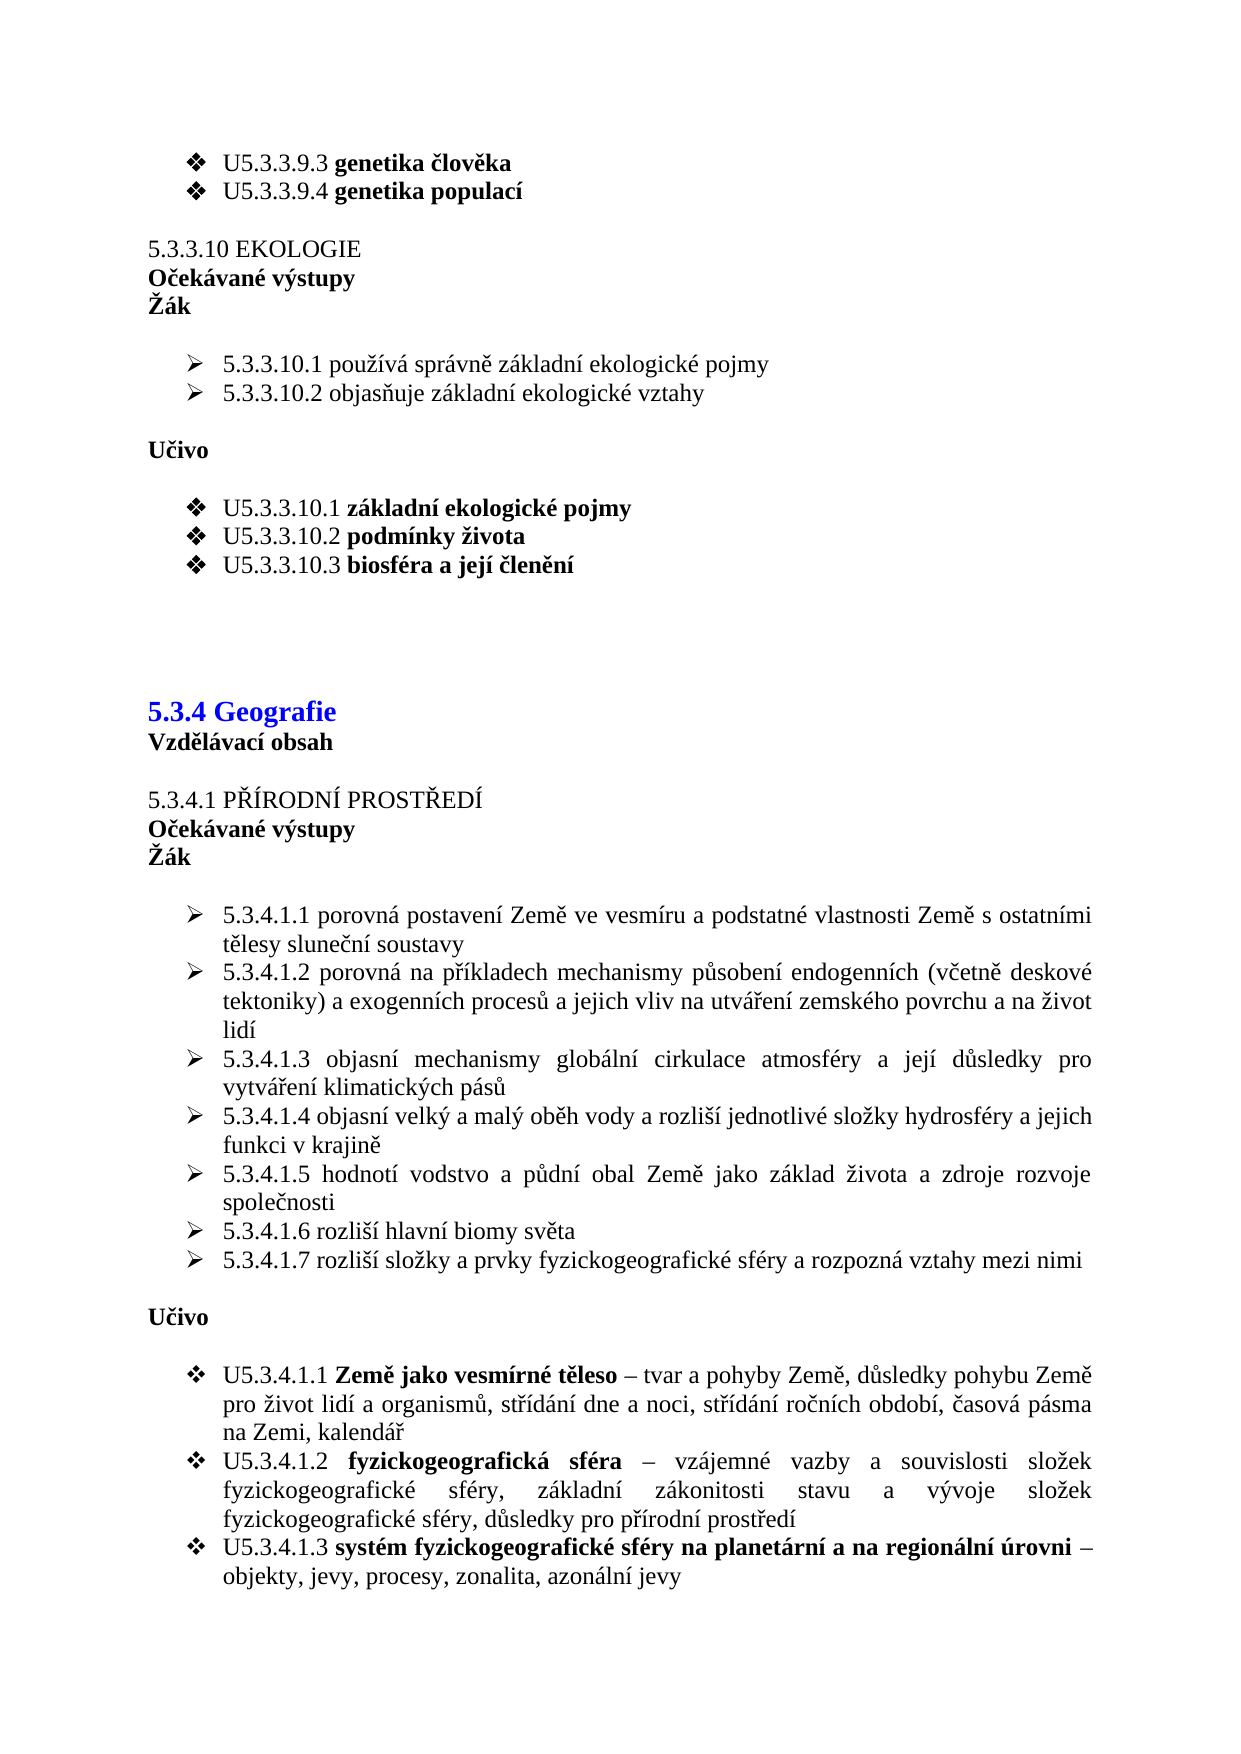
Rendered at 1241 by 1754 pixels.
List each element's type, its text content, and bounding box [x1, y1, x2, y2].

list U5.3.3.10.1 základní ekologické pojmy [185, 493, 1093, 521]
text Vzdělávací obsah [148, 727, 1093, 756]
list U5.3.3.10.2 podmínky života [185, 521, 1093, 550]
text 5.3.4 Geografie [148, 694, 1093, 727]
list 5.3.4.1.5 hodnotí vodstvo a půdní obal Země jako základ života a zdroje rozvoje společnosti [185, 1159, 1093, 1216]
list U5.3.3.10.3 biosféra a její členění [185, 550, 1093, 579]
text Učivo [148, 435, 1093, 464]
list 5.3.3.10.2 objasňuje základní ekologické vztahy [185, 378, 1093, 406]
list 5.3.4.1.7 rozliší složky a prvky fyzickogeografické sféry a rozpozná vztahy mezi nimi [185, 1245, 1093, 1274]
list 5.3.4.1.2 porovná na příkladech mechanismy působení endogenních (včetně deskové tektoniky) a exogenních procesů a jejich vliv na utváření zemského povrchu a na život lidí [185, 957, 1093, 1044]
list 5.3.4.1.1 porovná postavení Země ve vesmíru a podstatné vlastnosti Země s ostatními tělesy sluneční soustavy [185, 900, 1093, 957]
text Očekávané výstupy [148, 263, 1093, 291]
list 5.3.4.1.4 objasní velký a malý oběh vody a rozliší jednotlivé složky hydrosféry a jejich funkci v krajině [185, 1101, 1093, 1159]
list 5.3.4.1.6 rozliší hlavní biomy světa [185, 1216, 1093, 1245]
text Učivo [148, 1302, 1093, 1331]
text Žák [148, 291, 1093, 320]
list U5.3.4.1.3 systém fyzickogeografické sféry na planetární a na regionální úrovni – objekty, jevy, procesy, zonalita, azonální jevy [185, 1532, 1093, 1590]
list 5.3.4.1.3 objasní mechanismy globální cirkulace atmosféry a její důsledky pro vytváření klimatických pásů [185, 1044, 1093, 1101]
text 5.3.3.10 EKOLOGIE [148, 234, 1093, 263]
list U5.3.4.1.2 fyzickogeografická sféra – vzájemné vazby a souvislosti složek fyzickogeografické sféry, základní zákonitosti stavu a vývoje složek fyzickogeografické sféry, důsledky pro přírodní prostředí [185, 1446, 1093, 1532]
list 5.3.3.10.1 používá správně základní ekologické pojmy [185, 349, 1093, 378]
text Žák [148, 842, 1093, 871]
text 5.3.4.1 PŘÍRODNÍ PROSTŘEDÍ [148, 785, 1093, 814]
list U5.3.3.9.3 genetika člověka [185, 148, 1093, 176]
list U5.3.4.1.1 Země jako vesmírné těleso – tvar a pohyby Země, důsledky pohybu Země pro život lidí a organismů, střídání dne a noci, střídání ročních období, časová pásma na Zemi, kalendář [185, 1360, 1093, 1446]
text Očekávané výstupy [148, 814, 1093, 842]
list U5.3.3.9.4 genetika populací [185, 176, 1093, 205]
